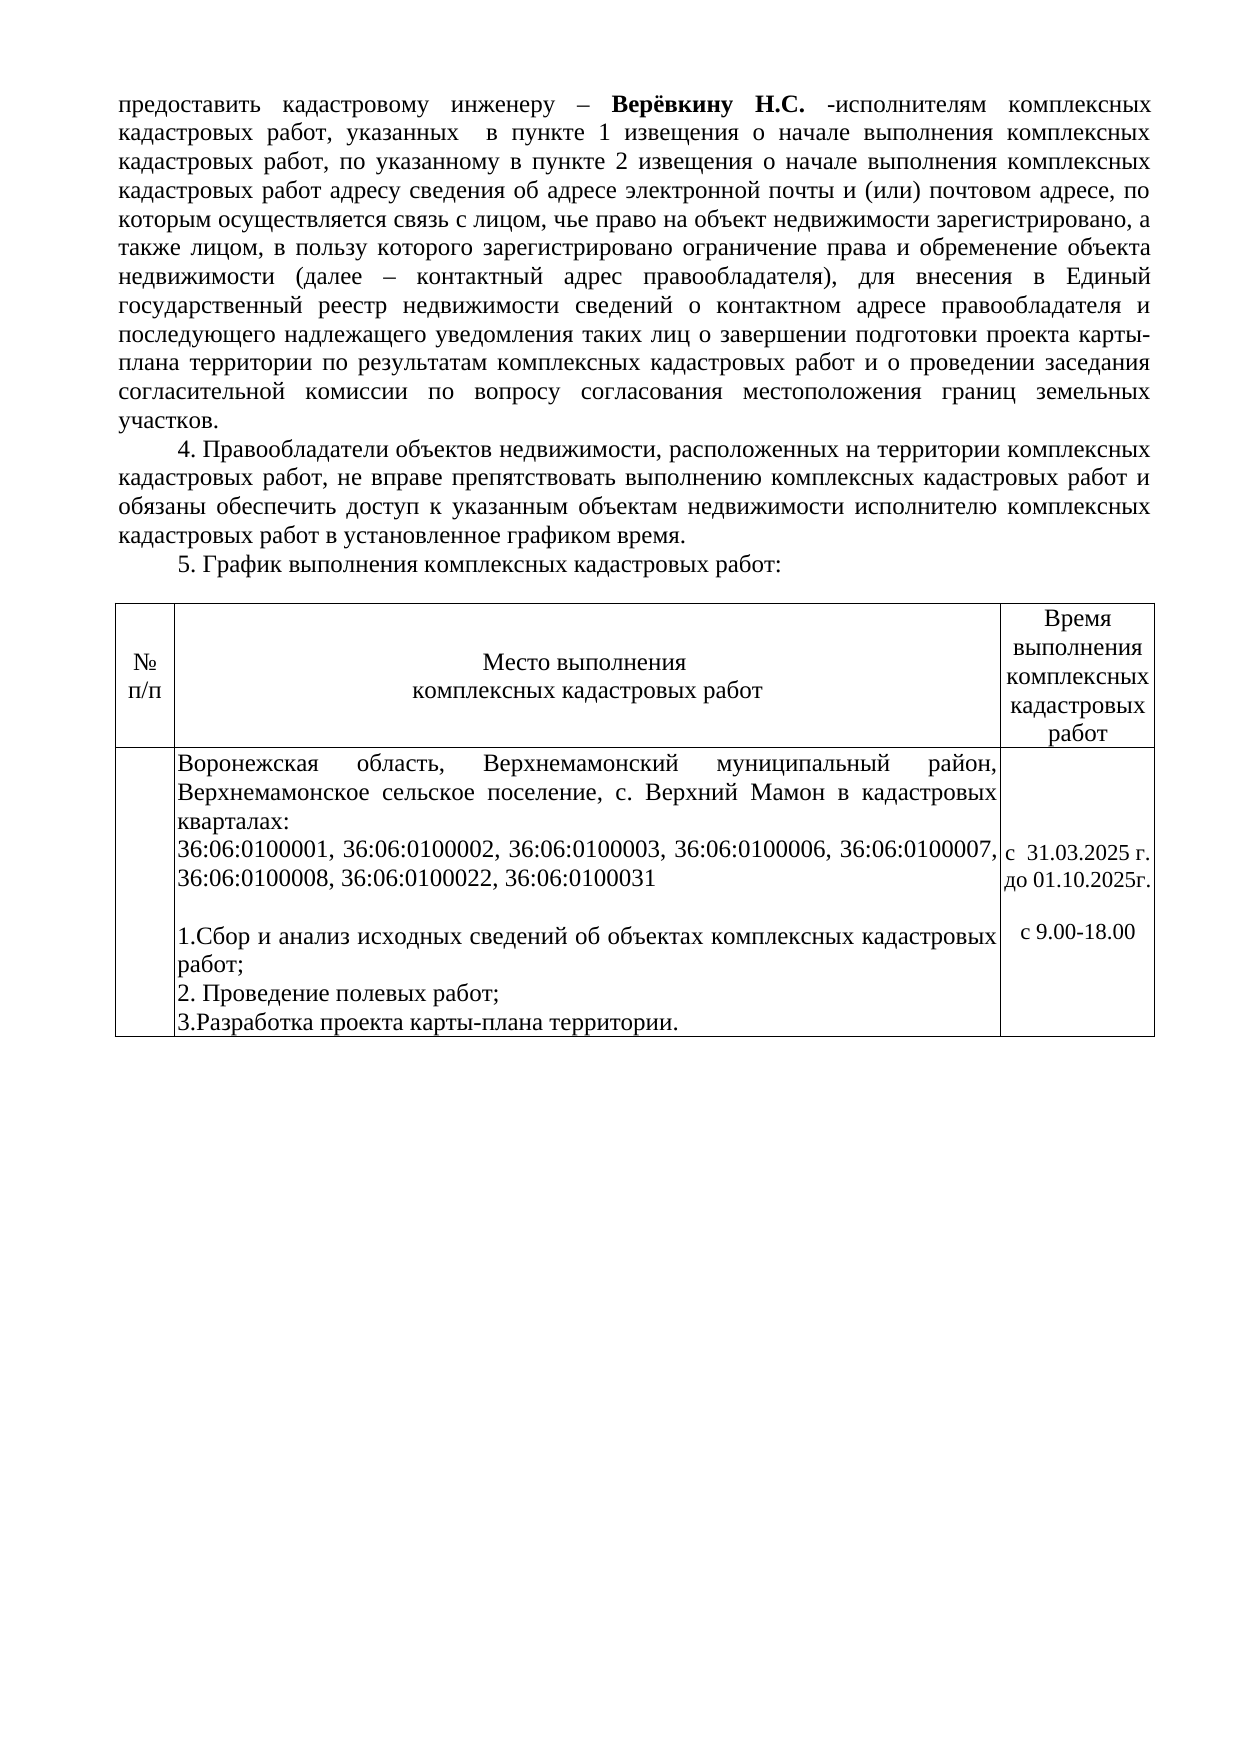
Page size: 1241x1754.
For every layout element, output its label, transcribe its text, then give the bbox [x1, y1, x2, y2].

text 4. Правообладатели объектов недвижимости, расположенных на территории комплексных кадастровых работ, не вправе препятствовать выполнению комплексных кадастровых работ и обязаны обеспечить доступ к указанным объектам недвижимости исполнителю комплексных кадастровых работ в установленное графиком время. [118, 434, 1152, 549]
table_header № п/п [116, 604, 174, 747]
table_cell [116, 748, 174, 1036]
table_header Место выполнения комплексных кадастровых работ [175, 604, 1000, 747]
table_header Время выполнения комплексных кадастровых работ [1001, 604, 1154, 747]
text 5. График выполнения комплексных кадастровых работ: [118, 549, 1152, 577]
table_cell c 31.03.2025 г. до 01.10.2025г. с 9.00-18.00 [1001, 748, 1154, 1036]
table_cell Воронежская область, Верхнемамонский муниципальный район, Верхнемамонское сельское поселение, с. Верхний Мамон в кадастровых кварталах: 36:06:0100001, 36:06:0100002, 36:06:0100003, 36:06:0100006, 36:06:0100007, 36:06:0100008, 36:06:0100022, 36:06:0100031 1.Cбор и анализ исходных сведений об объектах комплексных кадастровых работ; 2. Проведение полевых работ; 3.Разработка проекта карты-плана территории. [175, 748, 1000, 1036]
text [118, 89, 1152, 434]
